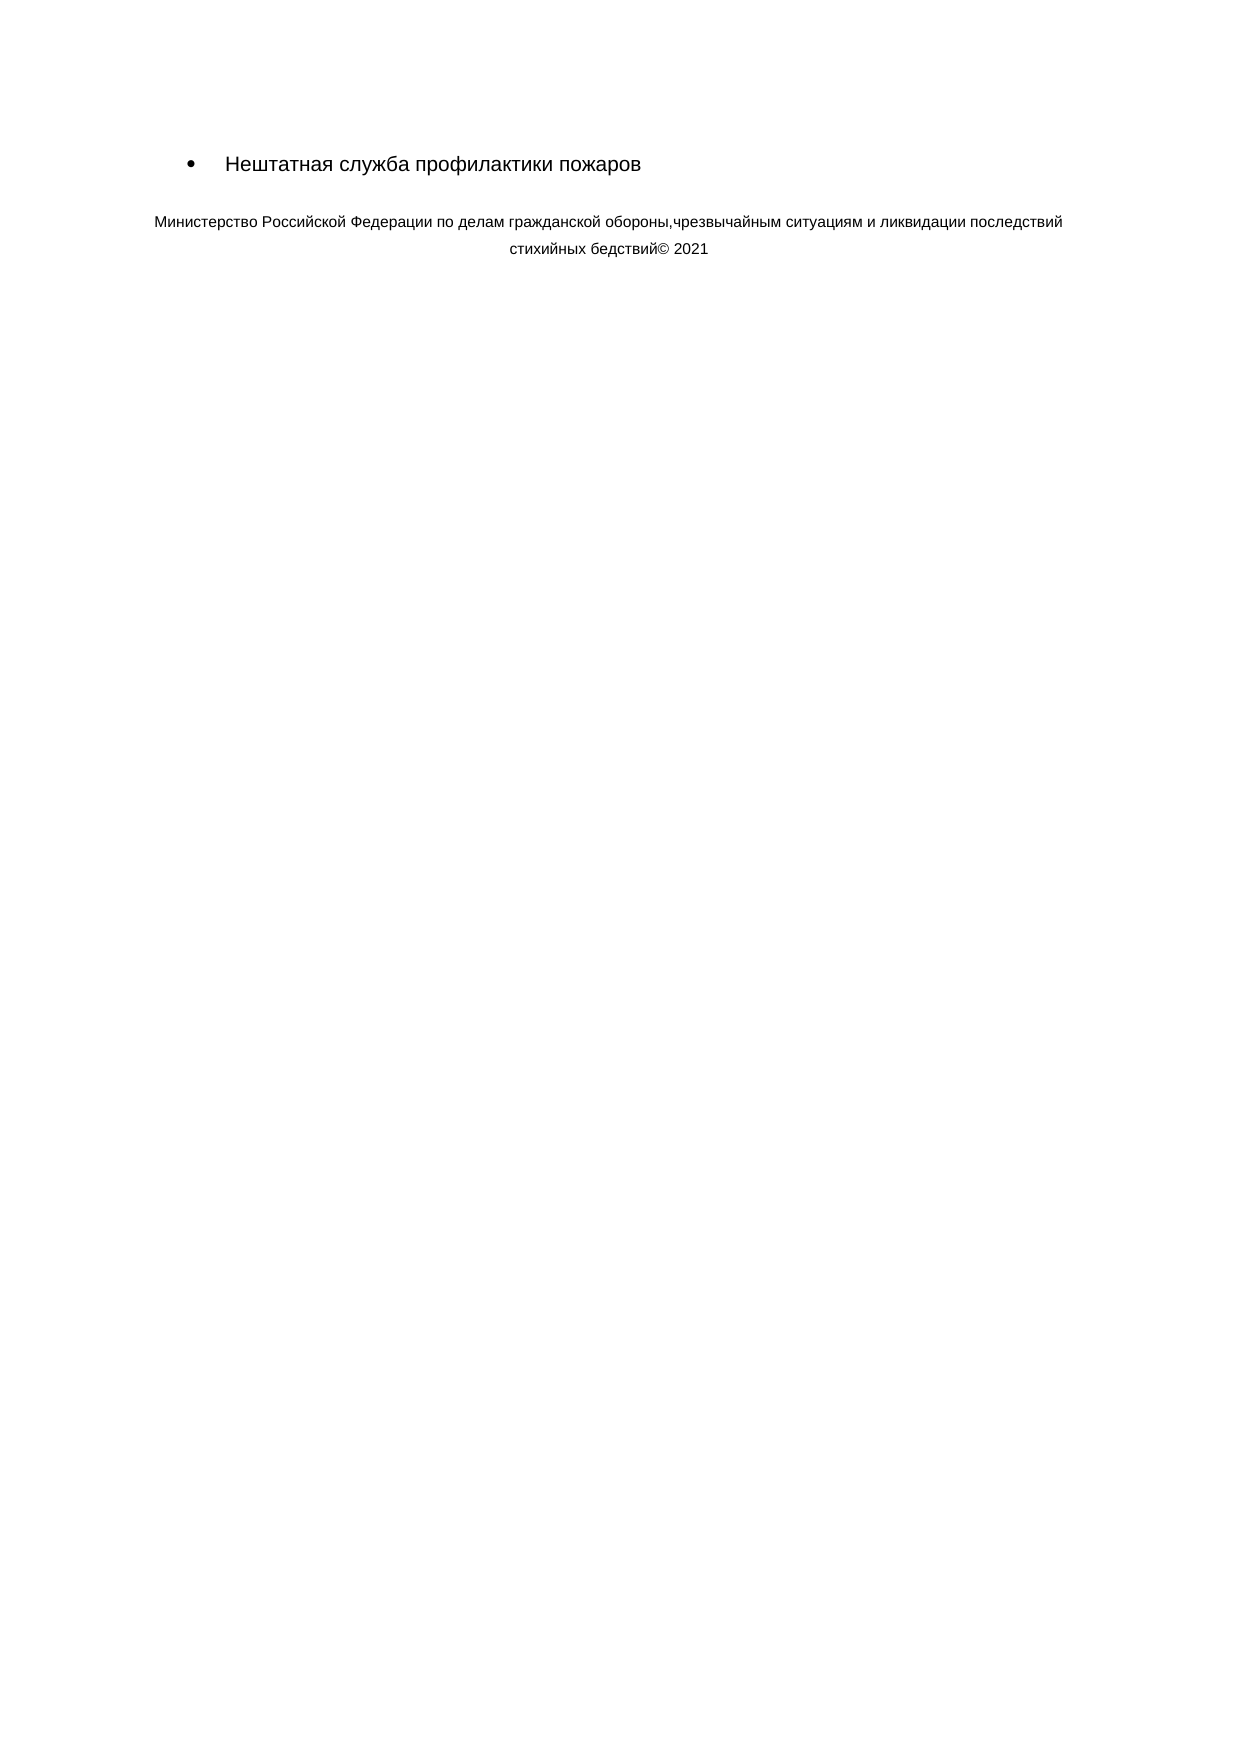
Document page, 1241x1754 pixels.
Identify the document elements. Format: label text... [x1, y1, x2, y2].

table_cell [140, 150, 1078, 213]
table_cell Министерство Российской Федерации по делам гражданской обороны,чрезвычайным ситуациям и ликвидации последствий стихийных бедствий© 2021 [140, 213, 1078, 294]
